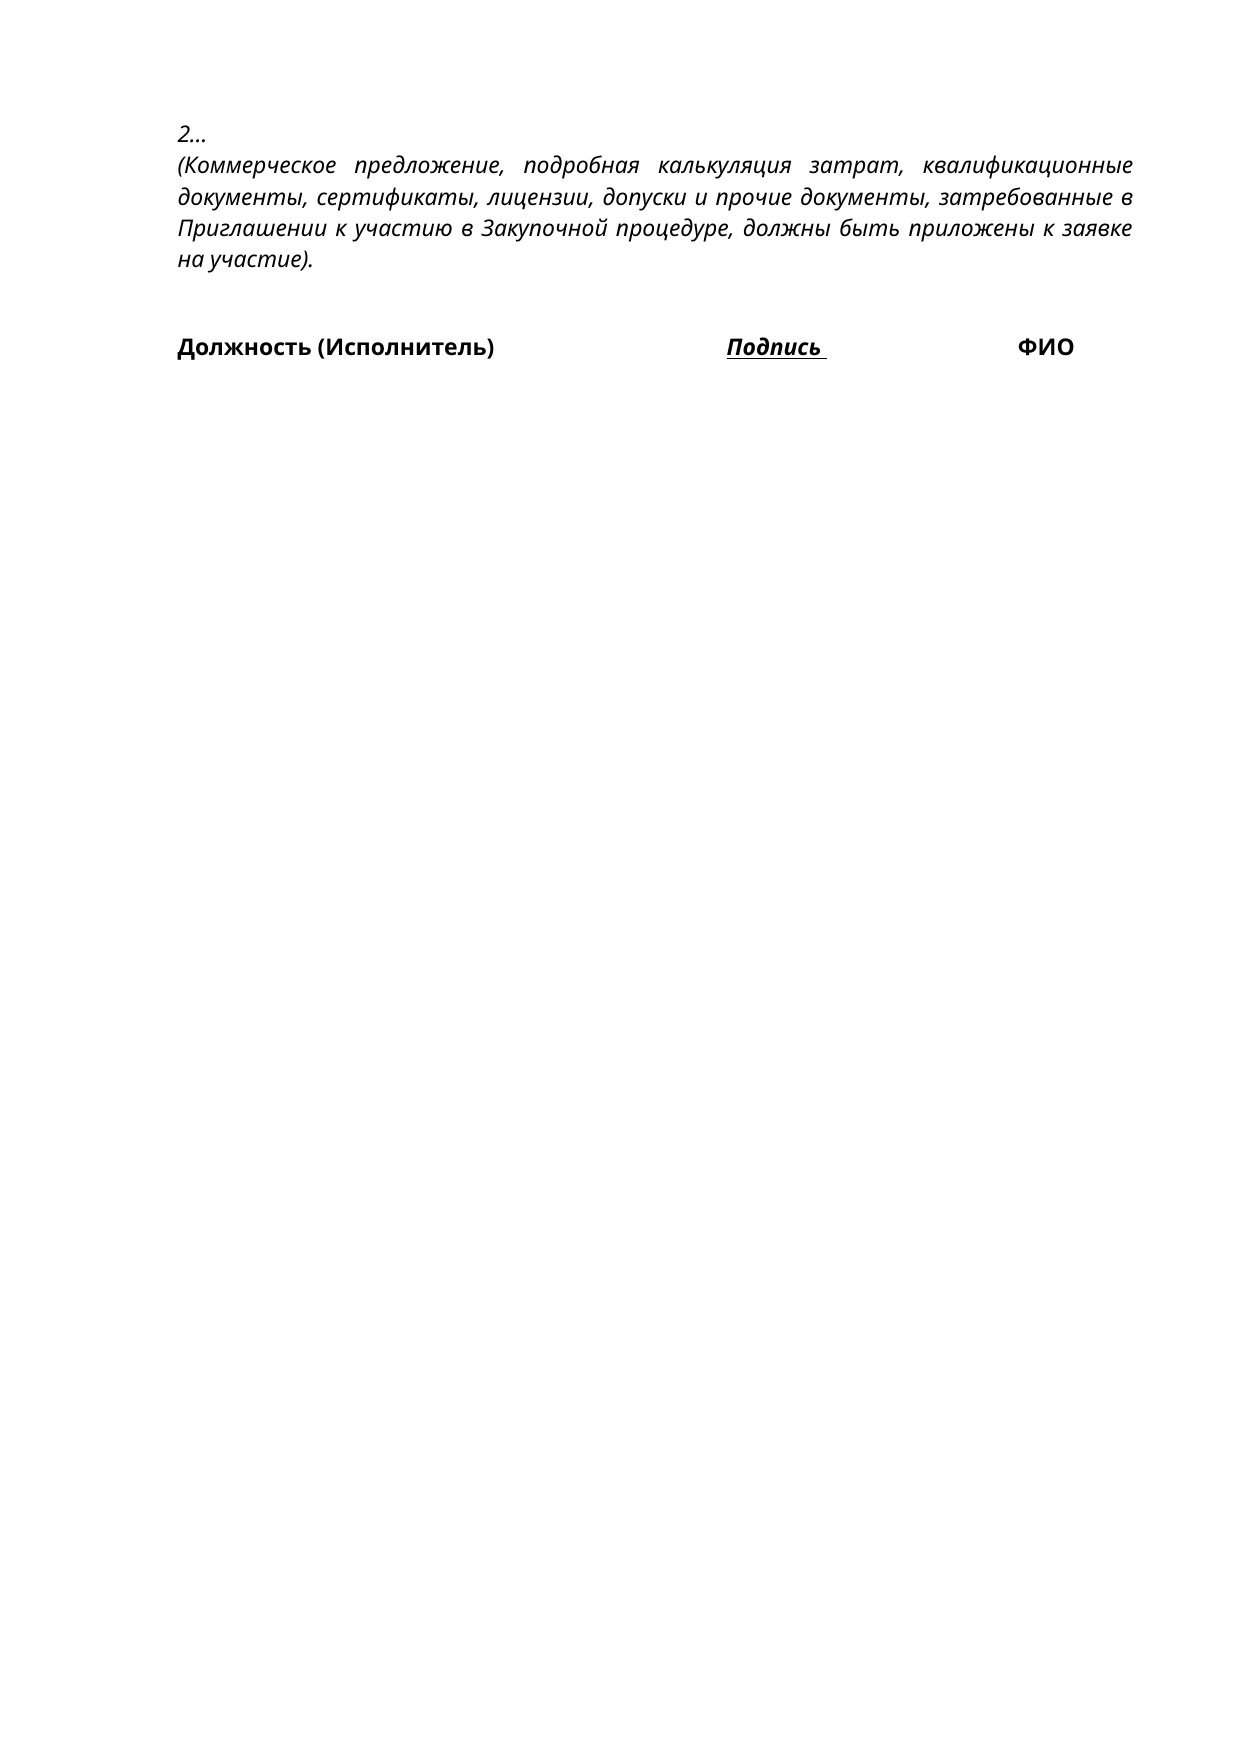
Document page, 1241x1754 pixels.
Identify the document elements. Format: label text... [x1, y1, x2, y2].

text (Коммерческое предложение, подробная калькуляция затрат, квалификационные документы, сертификаты, лицензии, допуски и прочие документы, затребованные в Приглашении к участию в Закупочной процедуре, должны быть приложены к заявке на участие). [177, 149, 1137, 274]
text 2… [177, 118, 1137, 149]
text Должность (Исполнитель) Подпись ФИО [177, 331, 1137, 362]
